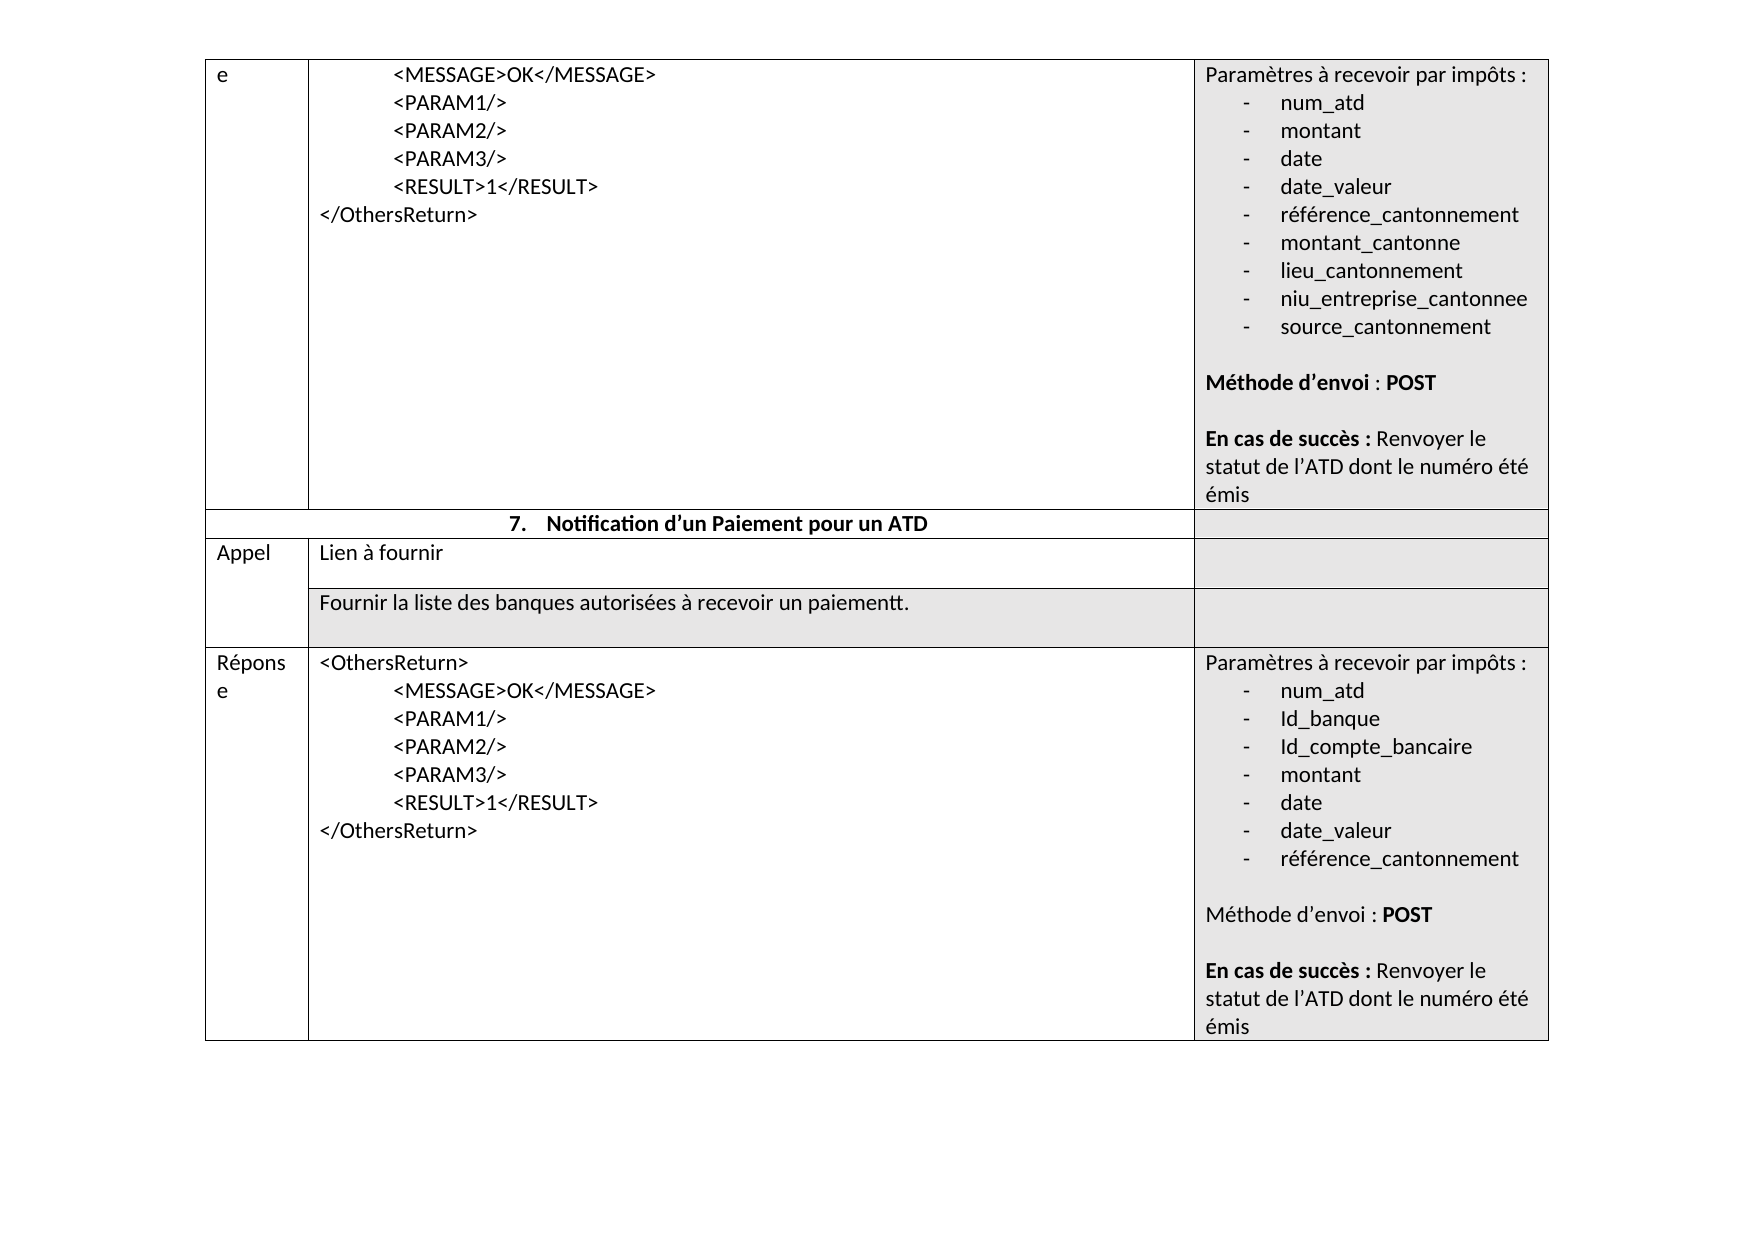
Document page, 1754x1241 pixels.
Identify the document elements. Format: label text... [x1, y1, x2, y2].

table_cell [1195, 539, 1548, 587]
table_cell Notification d’un Paiement pour un ATD [206, 510, 1194, 537]
table_cell [1195, 589, 1548, 647]
table_cell Fournir la liste des banques autorisées à recevoir un paiementt. [309, 589, 1194, 647]
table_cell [309, 60, 1194, 508]
table_cell Réponse [206, 648, 308, 1040]
table_cell [1195, 510, 1548, 537]
table_cell <OthersReturn> <MESSAGE>OK</MESSAGE> <PARAM1/> <PARAM2/> <PARAM3/> <RESULT>1</RESULT> </OthersReturn> [309, 648, 1194, 1040]
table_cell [1195, 60, 1548, 508]
table_cell Lien à fournir [309, 539, 1194, 587]
table_cell Réponse [206, 60, 308, 508]
table_cell Paramètres à recevoir par impôts : num_atd Id_banque Id_compte_bancaire montant date date_valeur référence_cantonnement Méthode d’envoi : POST En cas de succès : Renvoyer le statut de l’ATD dont le numéro été émis [1195, 648, 1548, 1040]
table_cell Appel [206, 539, 308, 647]
